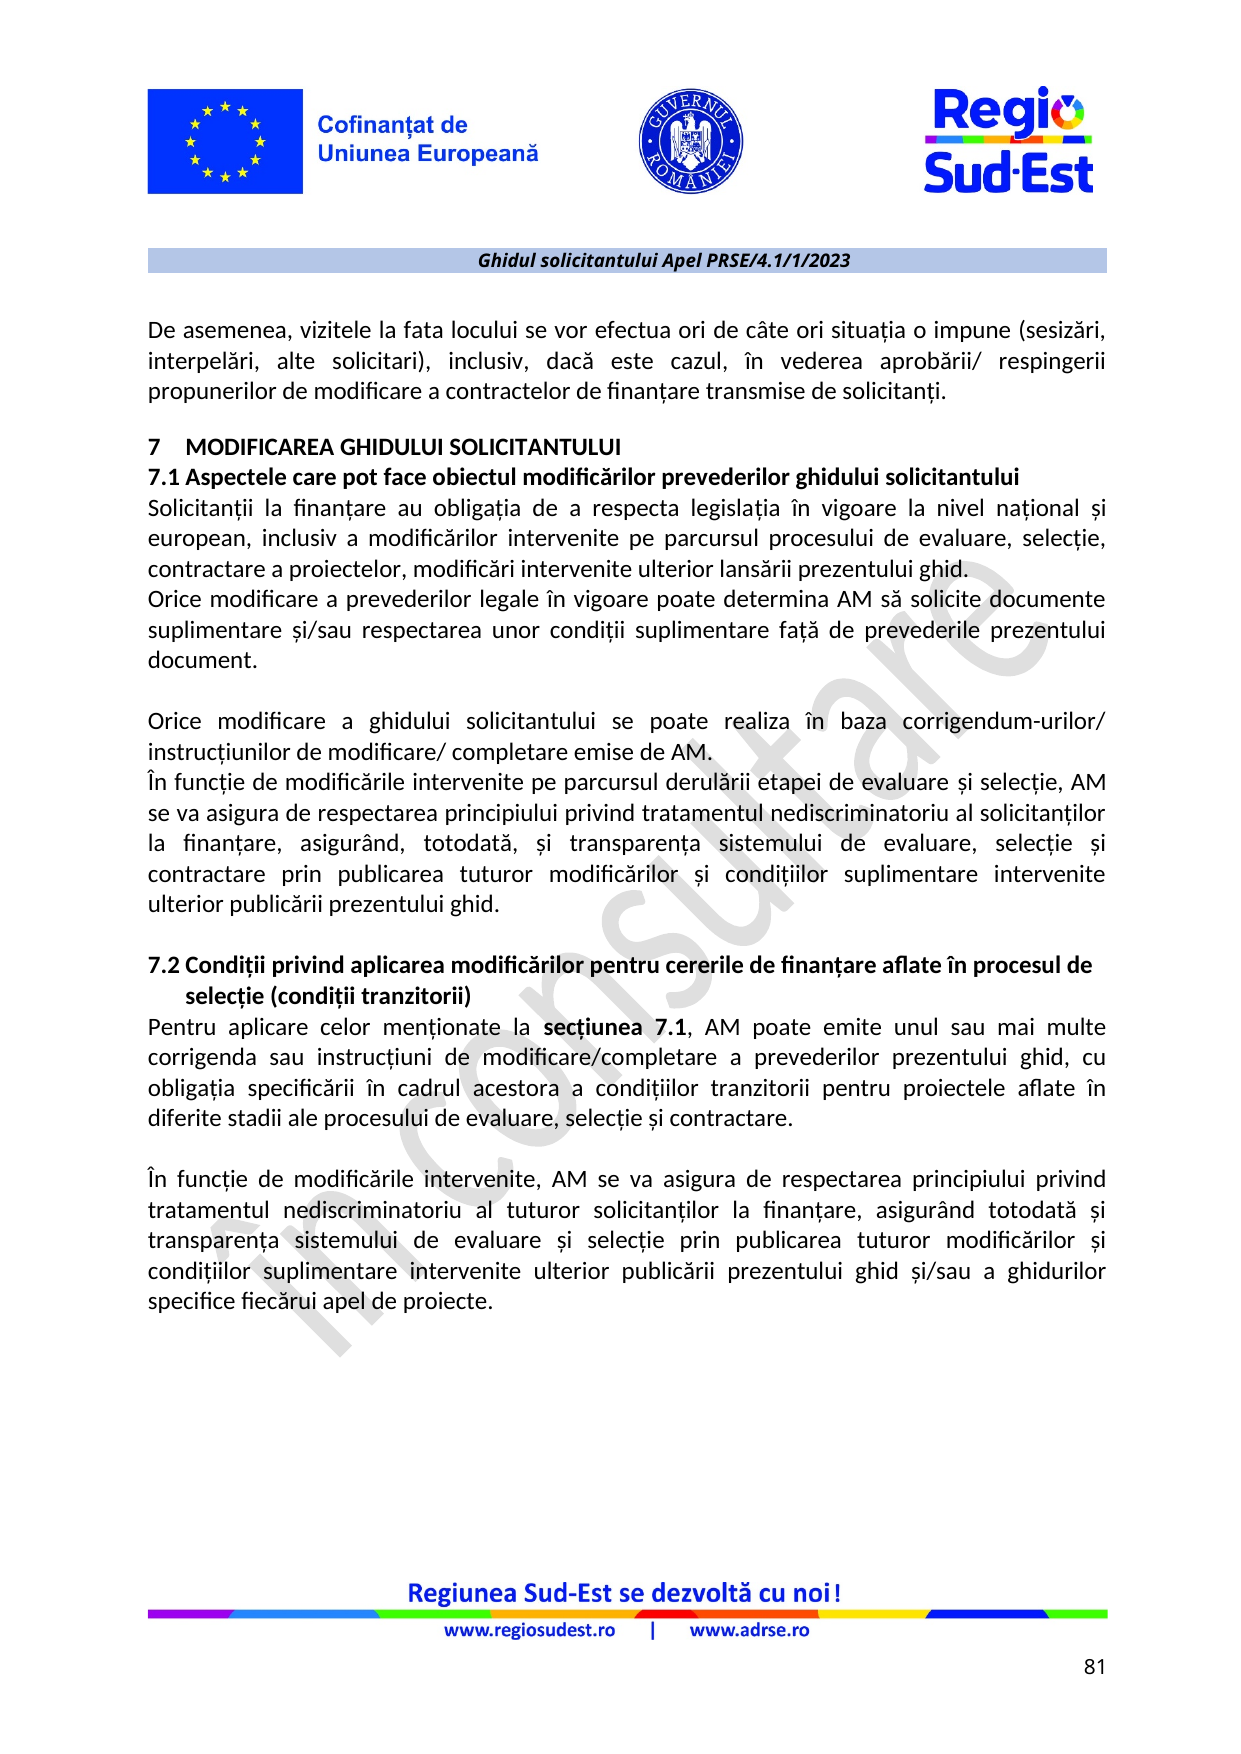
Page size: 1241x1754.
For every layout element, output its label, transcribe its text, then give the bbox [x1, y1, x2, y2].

picture [147, 1582, 1108, 1640]
text În funcție de modificările intervenite pe parcursul derulării etapei de evaluare şi selecţie, AM se va asigura de respectarea principiului privind tratamentul nediscriminatoriu al solicitanților la finanțare, asigurând, totodată, și transparența sistemului de evaluare, selecție și contractare prin publicarea tuturor modificărilor și condițiilor suplimentare intervenite ulterior publicării prezentului ghid. [148, 767, 1107, 919]
text Solicitanţii la finanțare au obligația de a respecta legislaţia în vigoare la nivel naţional şi european, inclusiv a modificărilor intervenite pe parcursul procesului de evaluare, selecție, contractare a proiectelor, modificări intervenite ulterior lansării prezentului ghid. [148, 492, 1107, 583]
text De asemenea, vizitele la fata locului se vor efectua ori de câte ori situația o impune (sesizări, interpelări, alte solicitari), inclusiv, dacă este cazul, în vederea aprobării/ respingerii propunerilor de modificare a contractelor de finanțare transmise de solicitanți. [148, 314, 1107, 406]
text În funcție de modificările intervenite, AM se va asigura de respectarea principiului privind tratamentul nediscriminatoriu al tuturor solicitanților la finanțare, asigurând totodată și transparența sistemului de evaluare și selecție prin publicarea tuturor modificărilor și condițiilor suplimentare intervenite ulterior publicării prezentului ghid și/sau a ghidurilor specifice fiecărui apel de proiecte. [148, 1163, 1107, 1316]
text Pentru aplicare celor menționate la secțiunea 7.1, AM poate emite unul sau mai multe corrigenda sau instrucțiuni de modificare/completare a prevederilor prezentului ghid, cu obligația specificării în cadrul acestora a condițiilor tranzitorii pentru proiectele aflate în diferite stadii ale procesului de evaluare, selecție și contractare. [148, 1011, 1107, 1133]
subtitle MODIFICAREA GHIDULUI SOLICITANTULUI [148, 431, 1107, 461]
subtitle Condiții privind aplicarea modificărilor pentru cererile de finanțare aflate în procesul de selecție (condiții tranzitorii) [148, 950, 1107, 1011]
text Orice modificare a ghidului solicitantului se poate realiza în baza corrigendum-urilor/ instrucțiunilor de modificare/ completare emise de AM. [148, 706, 1107, 767]
subtitle Aspectele care pot face obiectul modificărilor prevederilor ghidului solicitantului [148, 461, 1107, 492]
text Orice modificare a prevederilor legale în vigoare poate determina AM să solicite documente suplimentare și/sau respectarea unor condiții suplimentare față de prevederile prezentului document. [148, 583, 1107, 675]
picture [147, 86, 1093, 195]
